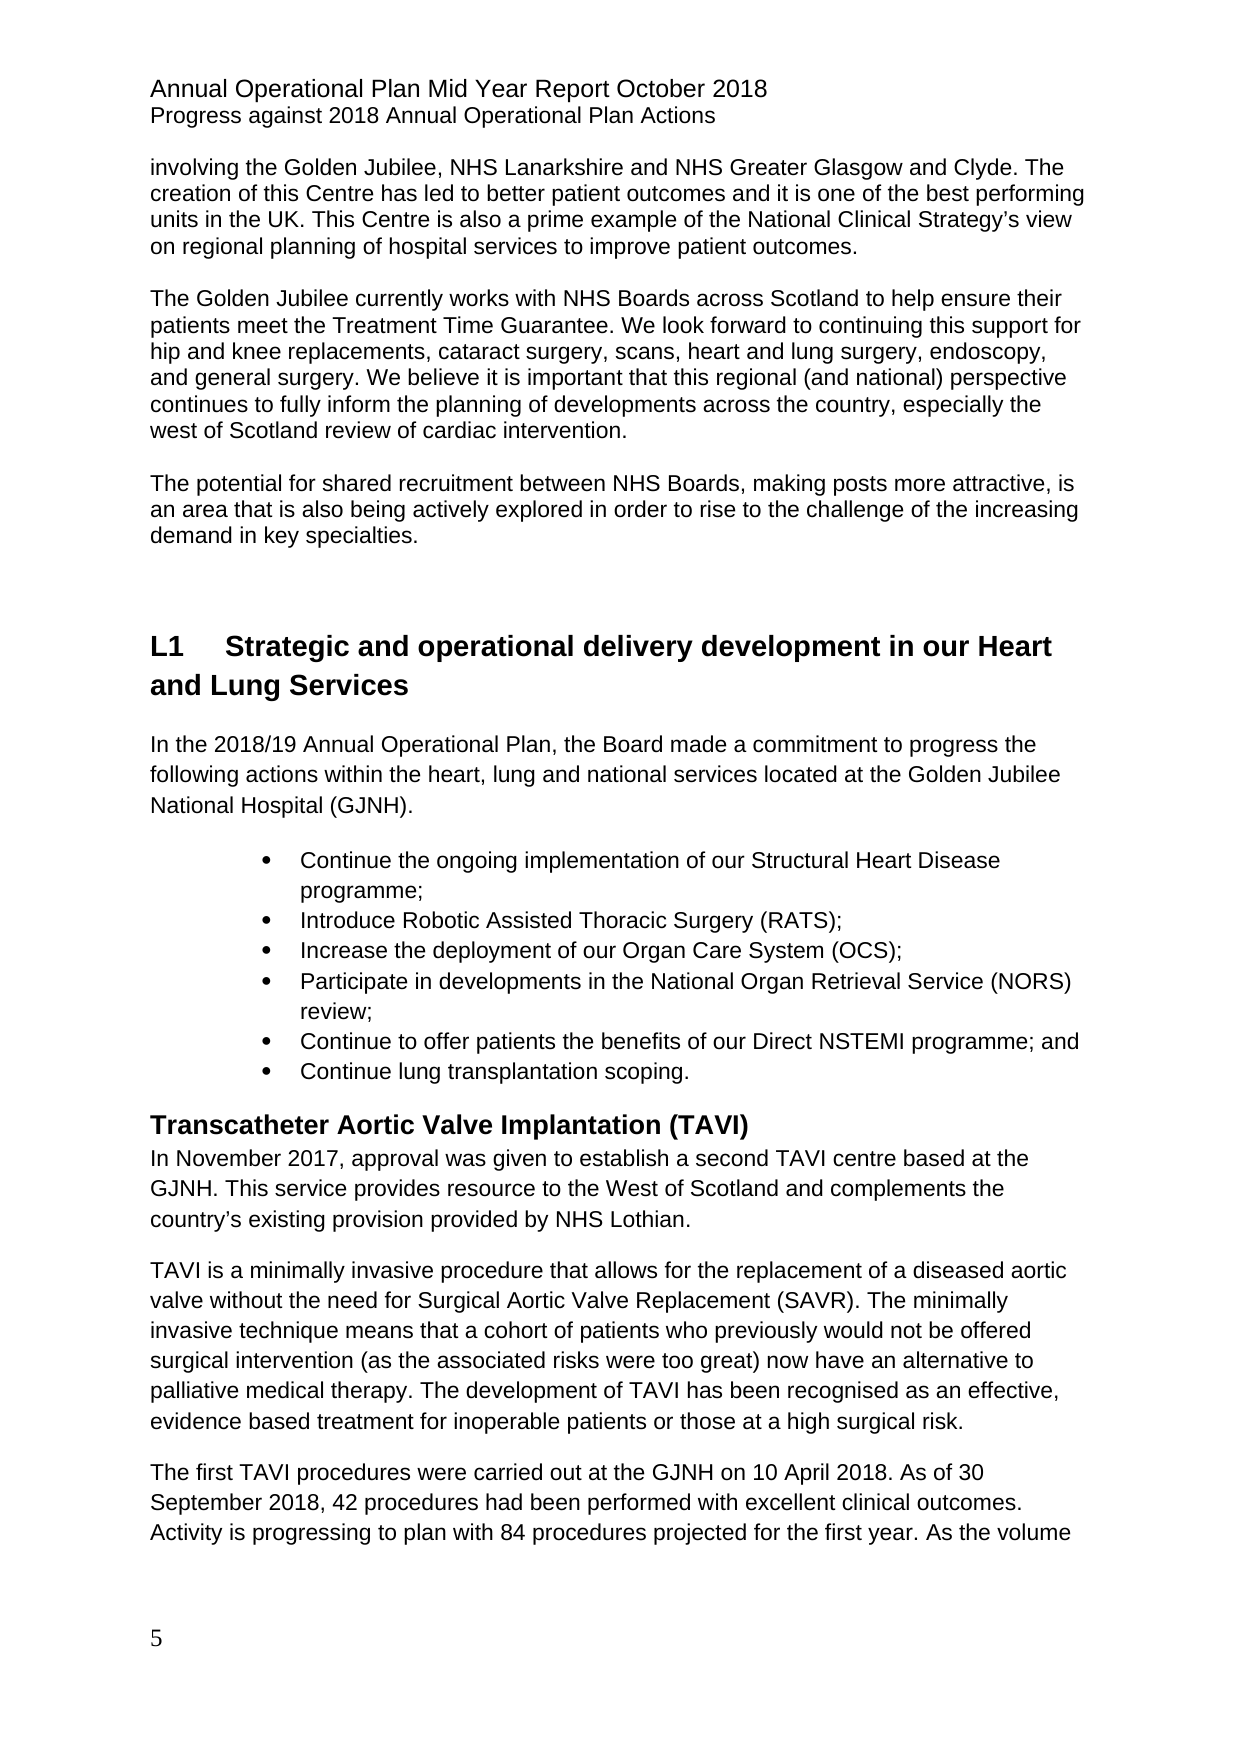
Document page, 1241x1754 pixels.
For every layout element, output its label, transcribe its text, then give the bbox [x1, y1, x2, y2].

text The Golden Jubilee currently works with NHS Boards across Scotland to help ensure their patients meet the Treatment Time Guarantee. We look forward to continuing this support for hip and knee replacements, cataract surgery, scans, heart and lung surgery, endoscopy, and general surgery. We believe it is important that this regional (and national) perspective continues to fully inform the planning of developments across the country, especially the west of Scotland review of cardiac intervention. [150, 285, 1090, 443]
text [150, 1459, 1090, 1546]
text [150, 153, 1090, 259]
list Increase the deployment of our Organ Care System (OCS); [262, 937, 1090, 964]
list Continue to offer patients the benefits of our Direct NSTEMI programme; and [262, 1028, 1090, 1054]
list Continue the ongoing implementation of our Structural Heart Disease programme; [262, 847, 1090, 903]
text TAVI is a minimally invasive procedure that allows for the replacement of a diseased aortic valve without the need for Surgical Aortic Valve Replacement (SAVR). The minimally invasive technique means that a cohort of patients who previously would not be offered surgical intervention (as the associated risks were too great) now have an alternative to palliative medical therapy. The development of TAVI has been recognised as an effective, evidence based treatment for inoperable patients or those at a high surgical risk. [150, 1257, 1090, 1434]
list Introduce Robotic Assisted Thoracic Surgery (RATS); [262, 907, 1090, 933]
list Participate in developments in the National Organ Retrieval Service (NORS) review; [262, 968, 1090, 1024]
text In the 2018/19 Annual Operational Plan, the Board made a commitment to progress the following actions within the heart, lung and national services located at the Golden Jubilee National Hospital (GJNH). [150, 731, 1090, 818]
subtitle L1 Strategic and operational delivery development in our Heart and Lung Services [150, 629, 1090, 701]
text The potential for shared recruitment between NHS Boards, making posts more attractive, is an area that is also being actively explored in order to rise to the challenge of the increasing demand in key specialties. [150, 470, 1090, 549]
subtitle Transcatheter Aortic Valve Implantation (TAVI) [150, 1109, 1090, 1141]
text In November 2017, approval was given to establish a second TAVI centre based at the GJNH. This service provides resource to the West of Scotland and complements the country’s existing provision provided by NHS Lothian. [150, 1145, 1090, 1232]
list Continue lung transplantation scoping. [262, 1058, 1090, 1084]
